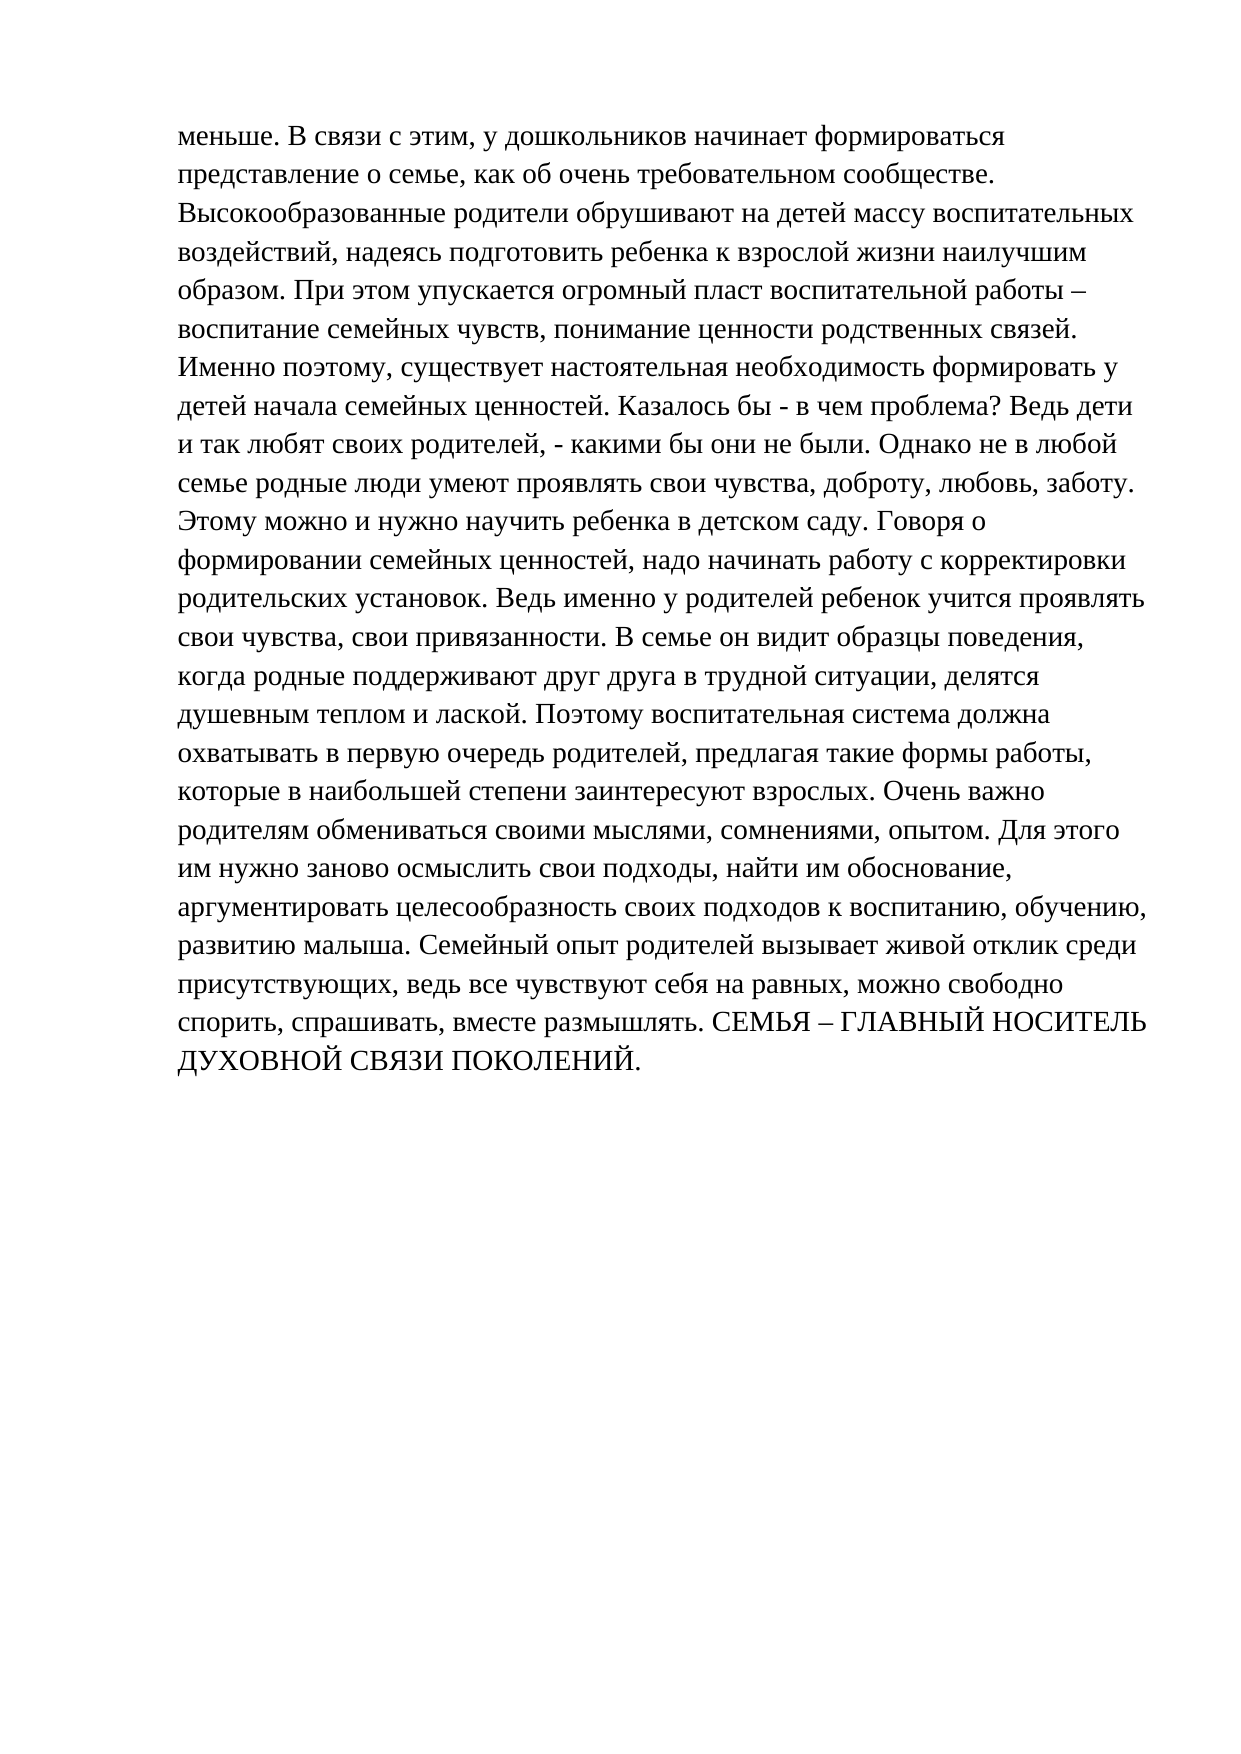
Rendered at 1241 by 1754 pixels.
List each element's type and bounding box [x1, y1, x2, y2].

text [177, 118, 1152, 1077]
